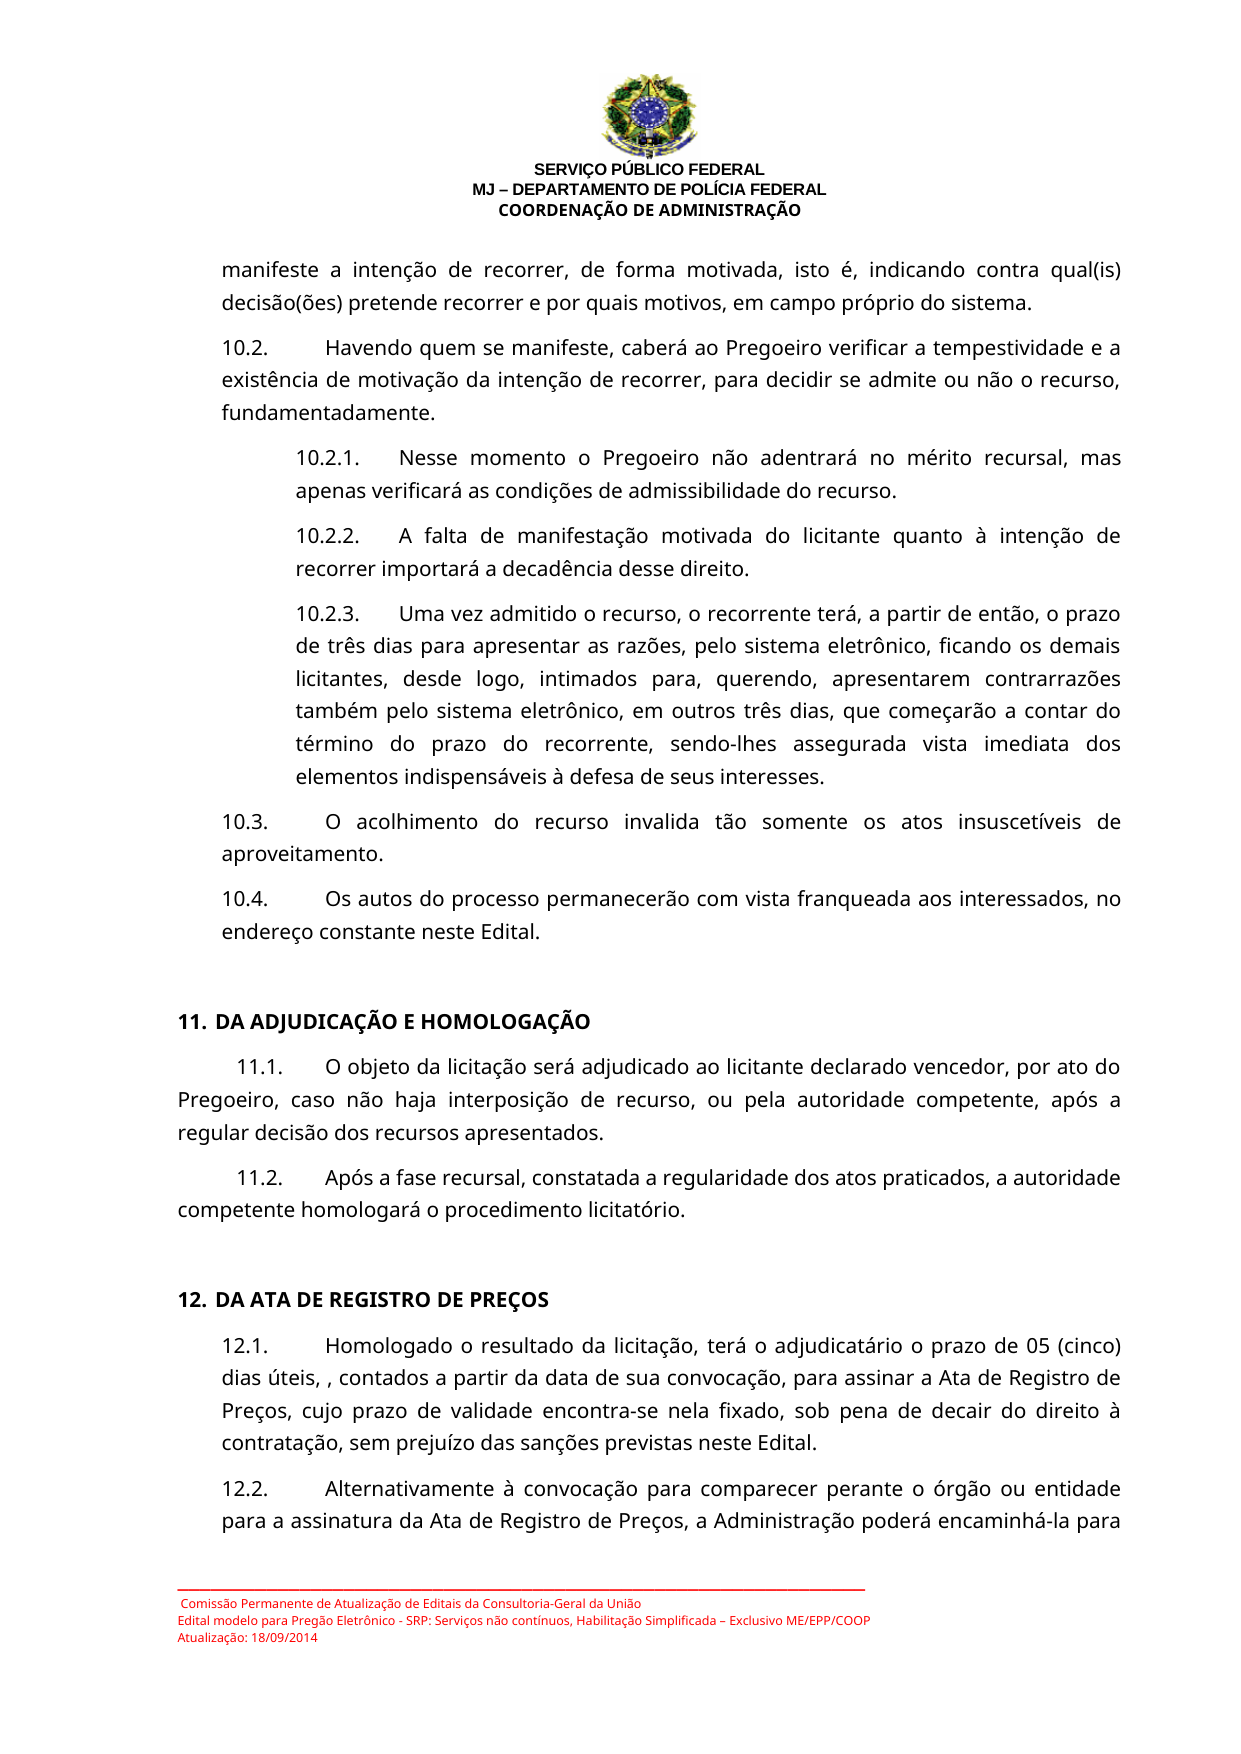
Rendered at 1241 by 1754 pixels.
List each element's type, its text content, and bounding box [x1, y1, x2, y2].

list A falta de manifestação motivada do licitante quanto à intenção de recorrer importará a decadência desse direito. [295, 521, 1122, 582]
list Homologado o resultado da licitação, terá o adjudicatário o prazo de 05 (cinco) dias úteis, , contados a partir da data de sua convocação, para assinar a Ata de Registro de Preços, cujo prazo de validade encontra-se nela fixado, sob pena de decair do direito à contratação, sem prejuízo das sanções previstas neste Edital. [221, 1331, 1122, 1457]
list O objeto da licitação será adjudicado ao licitante declarado vencedor, por ato do Pregoeiro, caso não haja interposição de recurso, ou pela autoridade competente, após a regular decisão dos recursos apresentados. [177, 1052, 1122, 1146]
list DA ATA DE REGISTRO DE PREÇOS [177, 1286, 1124, 1314]
list Uma vez admitido o recurso, o recorrente terá, a partir de então, o prazo de três dias para apresentar as razões, pelo sistema eletrônico, ficando os demais licitantes, desde logo, intimados para, querendo, apresentarem contrarrazões também pelo sistema eletrônico, em outros três dias, que começarão a contar do término do prazo do recorrente, sendo-lhes assegurada vista imediata dos elementos indispensáveis à defesa de seus interesses. [295, 599, 1122, 790]
list Nesse momento o Pregoeiro não adentrará no mérito recursal, mas apenas verificará as condições de admissibilidade do recurso. [295, 443, 1122, 504]
list O acolhimento do recurso invalida tão somente os atos insuscetíveis de aproveitamento. [221, 807, 1122, 868]
list Os autos do processo permanecerão com vista franqueada aos interessados, no endereço constante neste Edital. [221, 884, 1122, 946]
list DA ADJUDICAÇÃO E HOMOLOGAÇÃO [177, 1007, 1124, 1036]
list Havendo quem se manifeste, caberá ao Pregoeiro verificar a tempestividade e a existência de motivação da intenção de recorrer, para decidir se admite ou não o recurso, fundamentadamente. [221, 333, 1122, 427]
list Após a fase recursal, constatada a regularidade dos atos praticados, a autoridade competente homologará o procedimento licitatório. [177, 1163, 1122, 1224]
